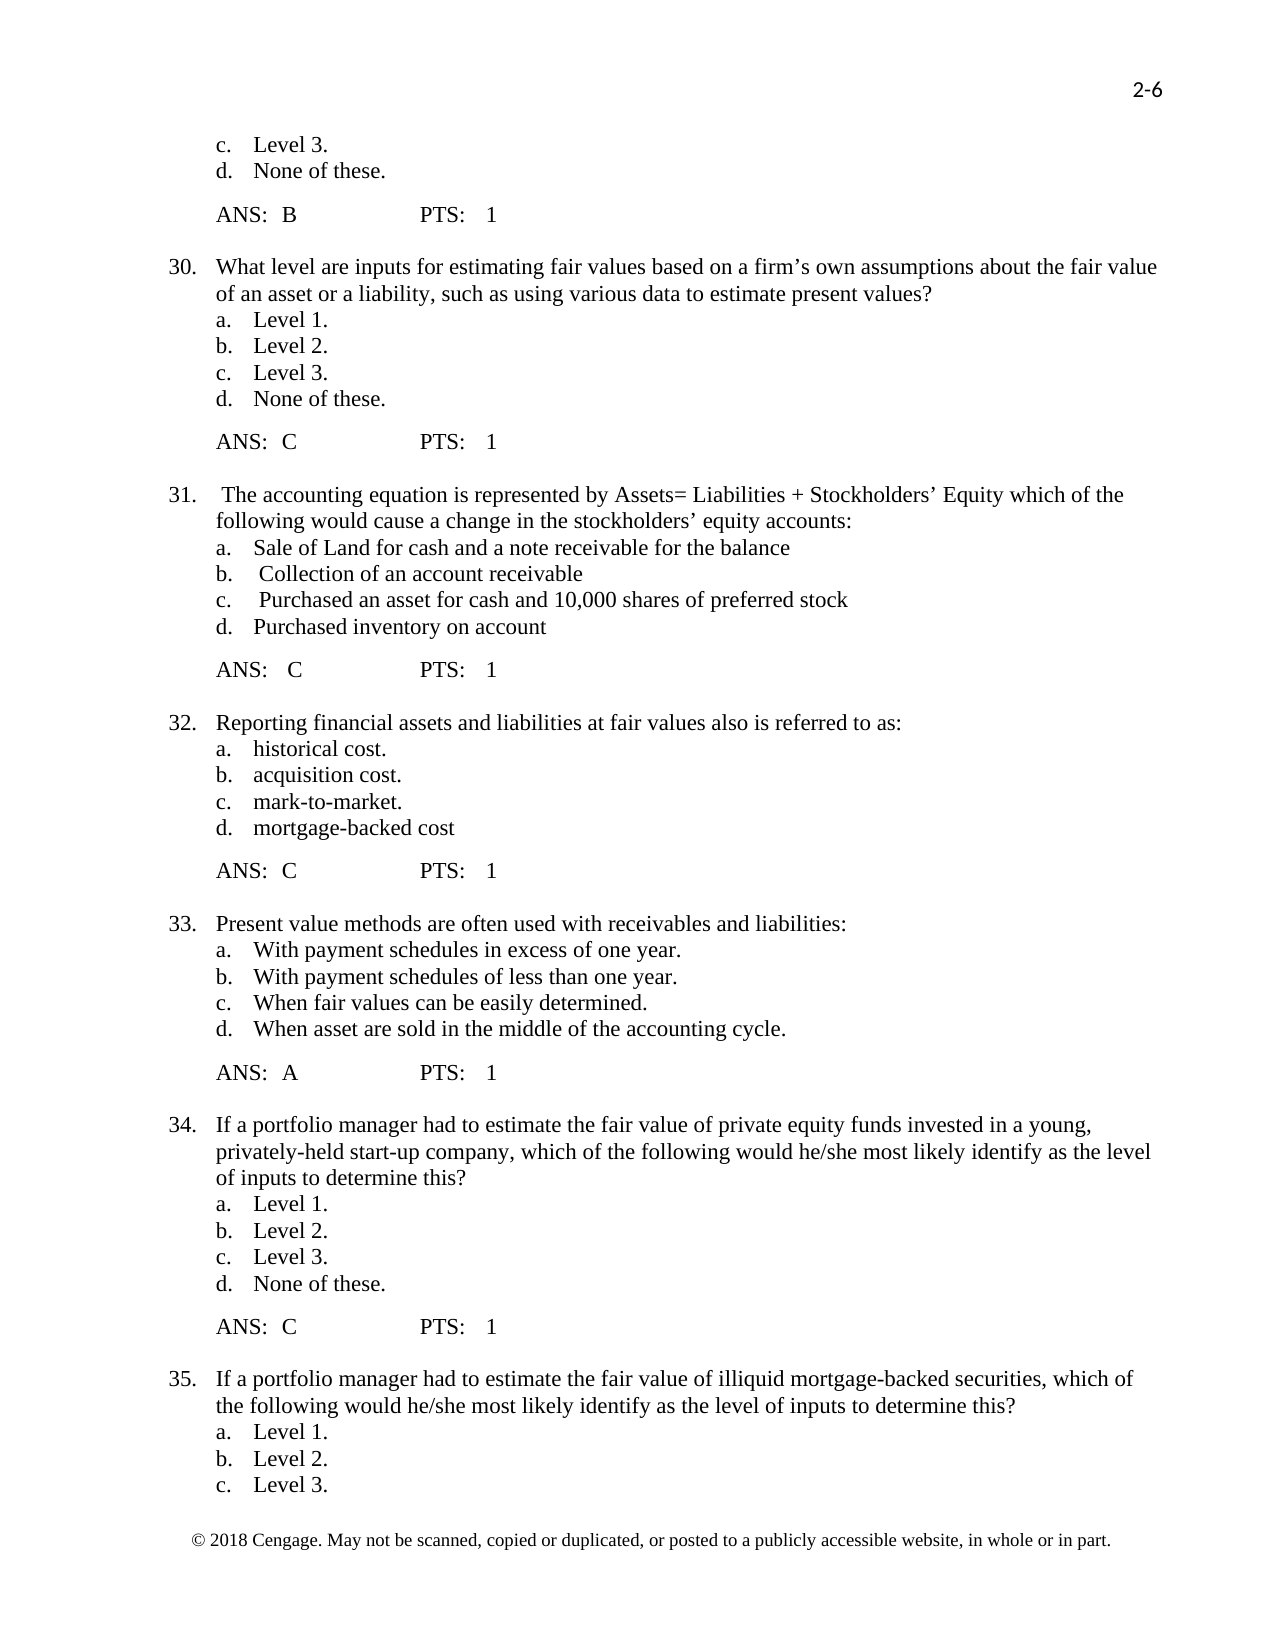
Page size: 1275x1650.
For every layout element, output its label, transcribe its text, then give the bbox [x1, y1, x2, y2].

table_cell d. [211, 814, 248, 841]
table_cell Level 3. [249, 1471, 1092, 1497]
table_cell c. [211, 1243, 248, 1269]
table_header historical cost. [249, 735, 1092, 761]
text ANS: C PTS: 1 [216, 428, 1162, 455]
table_cell Level 3. [249, 359, 1092, 385]
table_header a. [211, 1191, 248, 1217]
table_cell Level 3. [249, 131, 1092, 157]
table_header a. [211, 1418, 248, 1444]
table_cell b. [211, 333, 248, 359]
table_header With payment schedules in excess of one year. [249, 936, 1092, 963]
table_cell b. [211, 963, 248, 989]
table_cell c. [211, 586, 248, 613]
text 30. What level are inputs for estimating fair values based on a firm’s own assumptions about the fair value of an asset or a liability, such as using various data to estimate present values? [150, 253, 1162, 306]
table_cell d. [211, 385, 248, 411]
table_cell d. [211, 1016, 248, 1042]
table_cell With payment schedules of less than one year. [249, 963, 1092, 989]
text 35. If a portfolio manager had to estimate the fair value of illiquid mortgage-backed securities, which of the following would he/she most likely identify as the level of inputs to determine this? [150, 1366, 1162, 1418]
table_cell c. [211, 359, 248, 385]
table_cell When fair values can be easily determined. [249, 989, 1092, 1016]
table_cell Level 2. [249, 1445, 1092, 1471]
text ANS: C PTS: 1 [216, 1313, 1162, 1339]
table_cell None of these. [249, 158, 1092, 184]
text ANS: A PTS: 1 [216, 1059, 1162, 1085]
table_cell c. [211, 1471, 248, 1497]
table_header a. [211, 306, 248, 332]
table_cell c. [211, 989, 248, 1016]
table_cell d. [211, 613, 248, 639]
table_header Level 1. [249, 1418, 1092, 1444]
text 33. Present value methods are often used with receivables and liabilities: [150, 910, 1162, 936]
table_header a. [211, 936, 248, 963]
table_cell mortgage-backed cost [249, 814, 1092, 841]
table_cell b. [211, 761, 248, 788]
text 32. Reporting financial assets and liabilities at fair values also is referred to as: [150, 709, 1162, 735]
text ANS: C PTS: 1 [216, 857, 1162, 884]
table_cell Level 2. [249, 1217, 1092, 1243]
table_cell b. [211, 560, 248, 586]
table_cell Purchased inventory on account [249, 613, 1092, 639]
table_header Level 1. [249, 306, 1092, 332]
table_cell None of these. [249, 1270, 1092, 1296]
table_header Level 1. [249, 1191, 1092, 1217]
table_cell acquisition cost. [249, 761, 1092, 788]
table_cell d. [211, 1270, 248, 1296]
table_cell Collection of an account receivable [249, 560, 1092, 586]
text ANS: B PTS: 1 [216, 201, 1162, 227]
table_cell Purchased an asset for cash and 10,000 shares of preferred stock [249, 586, 1092, 613]
table_cell c. [211, 788, 248, 814]
text 31. The accounting equation is represented by Assets= Liabilities + Stockholders’ Equity which of the following would cause a change in the stockholders’ equity accounts: [150, 481, 1162, 534]
text 34. If a portfolio manager had to estimate the fair value of private equity funds invested in a young, privately-held start-up company, which of the following would he/she most likely identify as the level of inputs to determine this? [150, 1111, 1162, 1191]
table_header a. [211, 735, 248, 761]
table_cell c. [211, 131, 248, 157]
table_cell When asset are sold in the middle of the accounting cycle. [249, 1016, 1092, 1042]
table_cell d. [211, 158, 248, 184]
table_header Sale of Land for cash and a note receivable for the balance [249, 534, 1092, 560]
table_cell b. [211, 1445, 248, 1471]
table_cell Level 2. [249, 333, 1092, 359]
table_cell None of these. [249, 385, 1092, 411]
table_cell Level 3. [249, 1243, 1092, 1269]
table_header a. [211, 534, 248, 560]
text ANS: C PTS: 1 [216, 656, 1162, 682]
table_cell b. [211, 1217, 248, 1243]
table_cell mark-to-market. [249, 788, 1092, 814]
